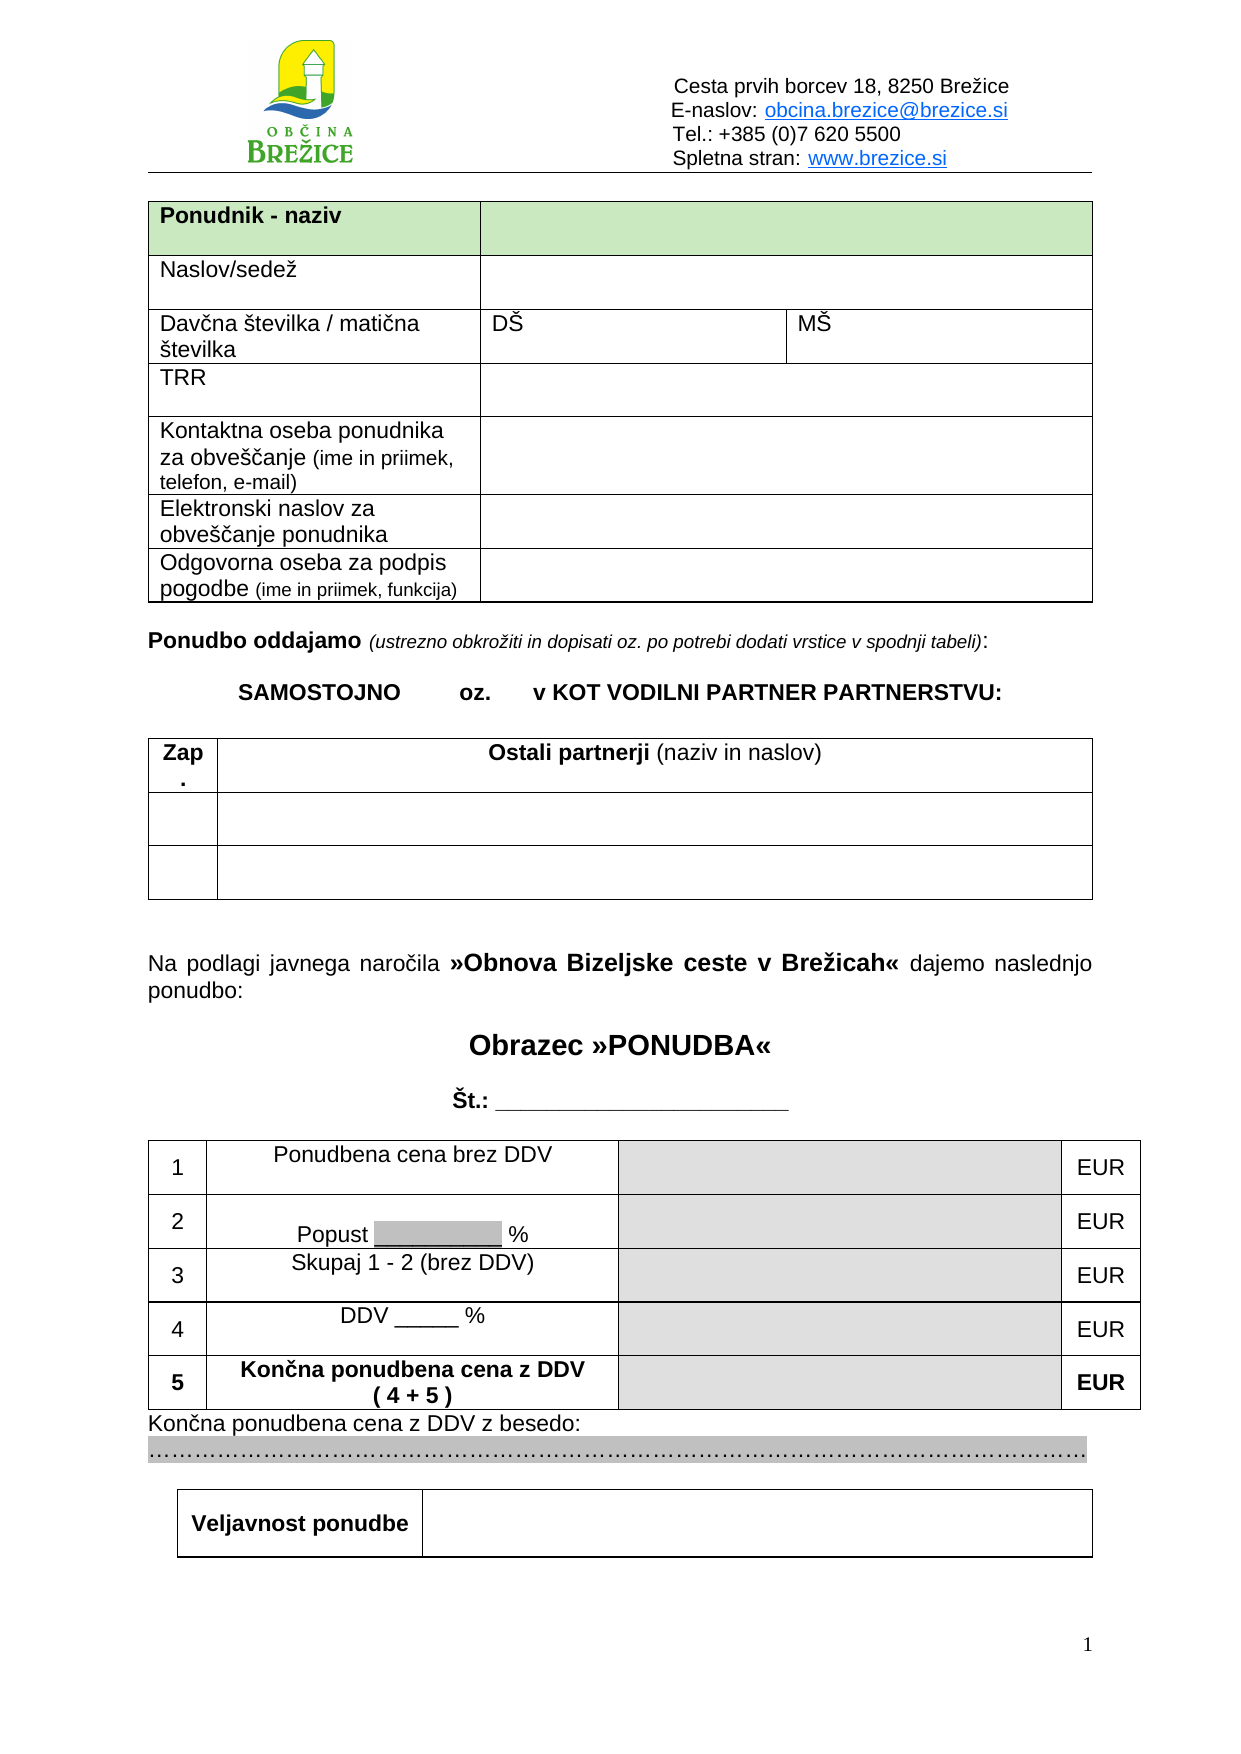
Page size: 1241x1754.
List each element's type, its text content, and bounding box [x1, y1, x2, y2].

table_cell DŠ [481, 310, 786, 362]
table_cell Naslov/sedež [149, 256, 480, 309]
text Končna ponudbena cena z DDV z besedo: [148, 1410, 1092, 1436]
table_cell 5 [149, 1356, 206, 1409]
table_cell [218, 846, 1092, 899]
picture [247, 40, 353, 163]
table_cell [619, 1356, 1061, 1409]
table_cell 2 [149, 1195, 206, 1248]
table_cell [149, 846, 217, 899]
table_cell Skupaj 1 - 2 (brez DDV) [207, 1249, 618, 1301]
table_cell Davčna številka / matična številka [149, 310, 480, 362]
table_header Zap. [149, 739, 217, 792]
table_header [423, 1490, 1092, 1556]
table_cell MŠ [787, 310, 1092, 362]
table_cell 4 [149, 1303, 206, 1355]
table_cell TRR [149, 364, 480, 416]
table_cell [481, 495, 1092, 548]
table_cell [619, 1195, 1061, 1248]
table_cell Elektronski naslov za obveščanje ponudnika [149, 495, 480, 548]
table_cell Končna ponudbena cena z DDV ( 4 + 5 ) [207, 1356, 618, 1409]
table_cell [481, 256, 1092, 309]
text Št.: _______________________ [148, 1087, 1092, 1114]
table_cell EUR [1062, 1303, 1140, 1355]
table_header [619, 1141, 1061, 1194]
table_cell [481, 364, 1092, 416]
table_header Veljavnost ponudbe [178, 1490, 422, 1556]
table_cell EUR [1062, 1195, 1140, 1248]
table_cell 3 [149, 1249, 206, 1301]
table_cell [619, 1303, 1061, 1355]
text Ponudbo oddajamo (ustrezno obkrožiti in dopisati oz. po potrebi dodati vrstice v spodnji tabeli): [148, 627, 1092, 653]
table_cell Odgovorna oseba za podpis pogodbe (ime in priimek, funkcija) [149, 549, 480, 601]
table_header Ostali partnerji (naziv in naslov) [218, 739, 1092, 792]
table_cell [481, 549, 1092, 601]
table_cell [149, 793, 217, 845]
table_header EUR [1062, 1141, 1140, 1194]
table_cell [218, 793, 1092, 845]
table_header 1 [149, 1141, 206, 1194]
text SAMOSTOJNO oz. v KOT VODILNI PARTNER PARTNERSTVU: [148, 679, 1092, 706]
text Na podlagi javnega naročila »Obnova Bizeljske ceste v Brežicah« dajemo naslednjo ponudbo: [148, 948, 1092, 1003]
table_cell DDV _____ % [207, 1303, 618, 1355]
table_cell Kontaktna oseba ponudnika za obveščanje (ime in priimek, telefon, e-mail) [149, 417, 480, 494]
table_header Ponudbena cena brez DDV [207, 1141, 618, 1194]
table_header [481, 202, 1092, 255]
table_cell [619, 1249, 1061, 1301]
table_cell EUR [1062, 1249, 1140, 1301]
table_cell Popust __________ % [207, 1195, 618, 1248]
text Obrazec »PONUDBA« [148, 1027, 1092, 1061]
table_cell [481, 417, 1092, 494]
table_cell EUR [1062, 1356, 1140, 1409]
table_header Ponudnik - naziv [149, 202, 480, 255]
